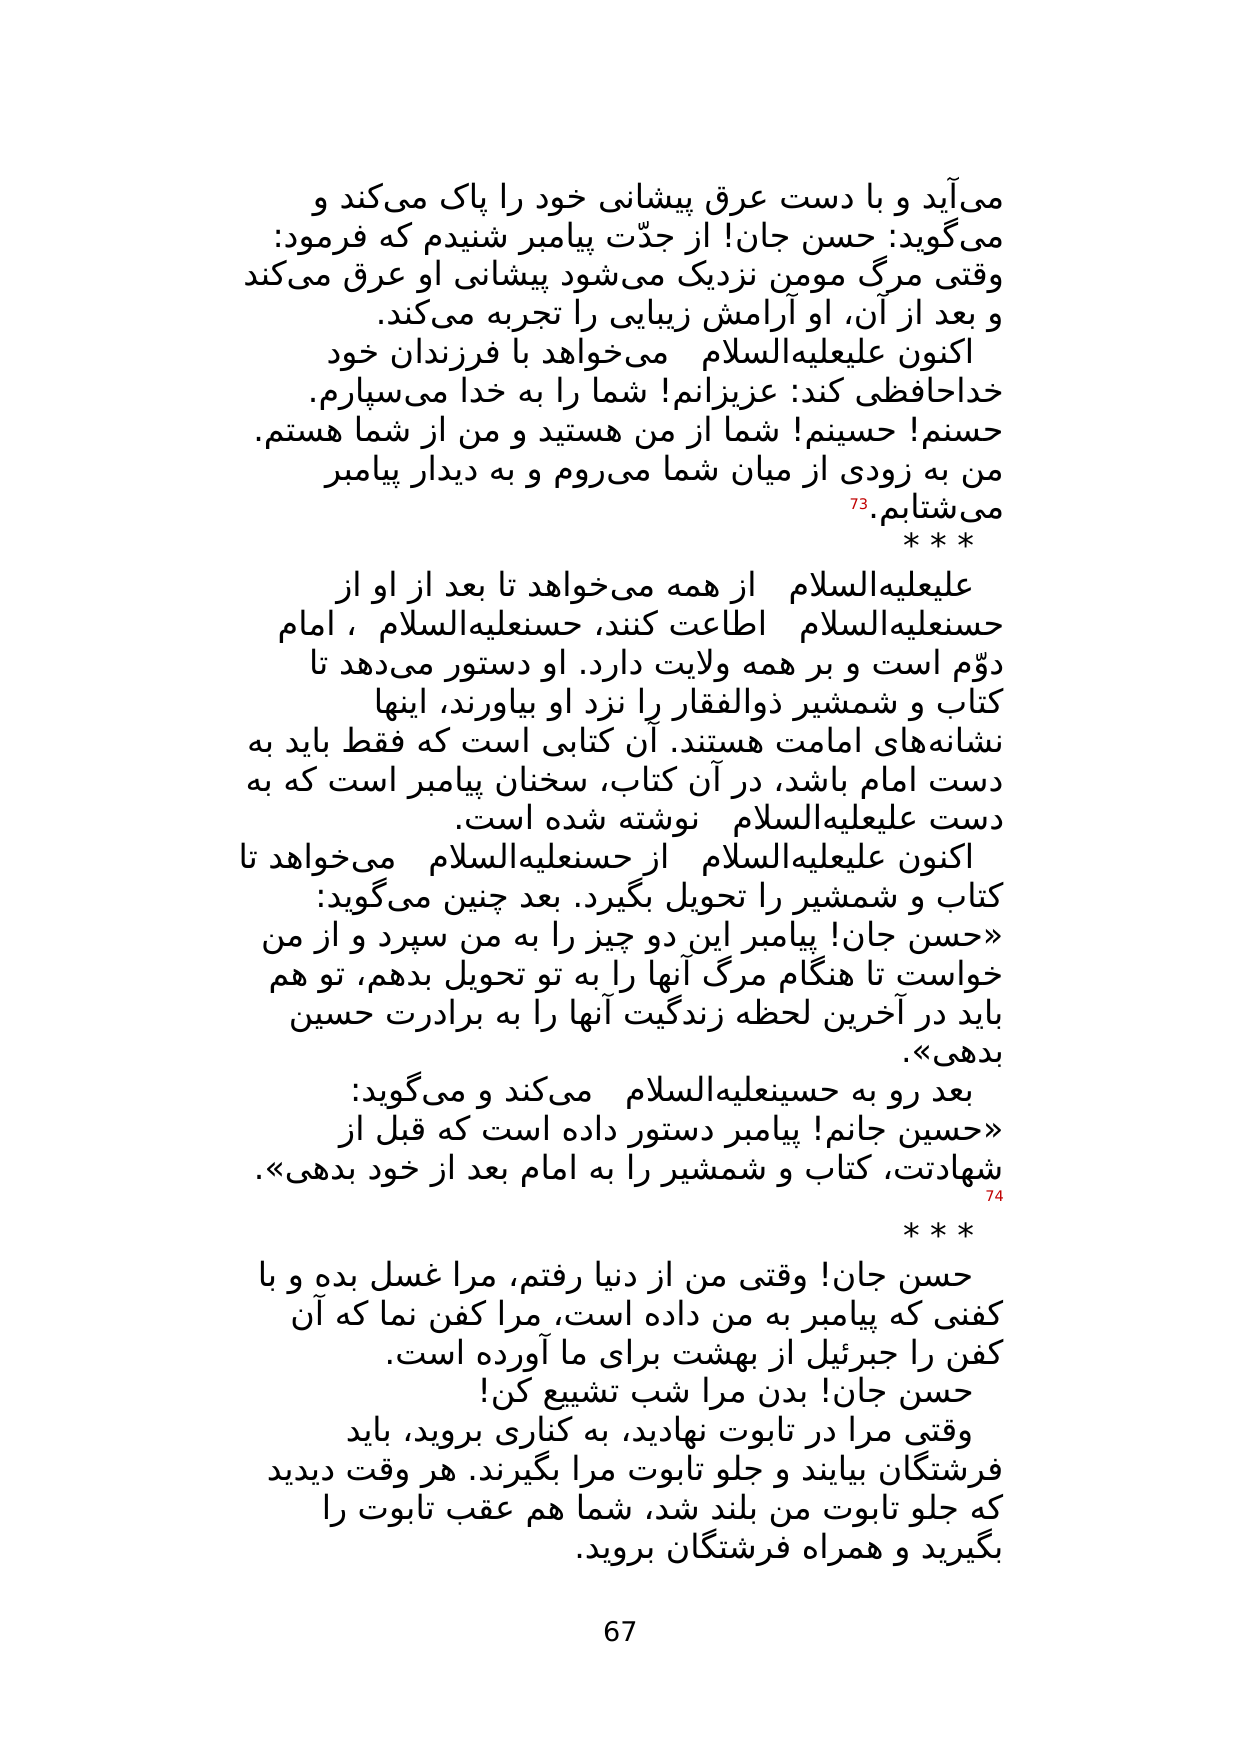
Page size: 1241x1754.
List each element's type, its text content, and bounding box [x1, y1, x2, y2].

text علیعليه‌السلام از همه می‌خواهد تا بعد از او از حسنعليه‌السلام اطاعت کنند، حسنعليه‌السلام ، امام دوّم است و بر همه ولایت دارد. او دستور می‌دهد تا کتاب و شمشیر ذوالفقار را نزد او بیاورند، اینها نشانه‌های امامت هستند. آن کتابی است که فقط باید به دست امام باشد، در آن کتاب، سخنان پیامبر است که به دست علیعليه‌السلام نوشته شده است. [236, 566, 1004, 838]
text حسن جان! وقتی من از دنیا رفتم، مرا غسل بده و با کفنی که پیامبر به من داده است، مرا کفن نما که آن کفن را جبرئیل از بهشت برای ما آورده است. [236, 1255, 1004, 1372]
text اکنون علیعليه‌السلام می‌خواهد با فرزندان خود خداحافظی کند: عزیزانم! شما را به خدا می‌سپارم. حسنم! حسینم! شما از من هستید و من از شما هستم. من به زودی از میان شما می‌روم و به دیدار پیامبر می‌شتابم.73 [236, 333, 1004, 527]
text حسن جان! بدن مرا شب تشییع کن! [236, 1372, 1004, 1411]
text اکنون علیعليه‌السلام از حسنعليه‌السلام می‌خواهد تا کتاب و شمشیر را تحویل بگیرد. بعد چنین می‌گوید: «حسن جان! پیامبر این دو چیز را به من سپرد و از من خواست تا هنگام مرگ آنها را به تو تحویل بدهم، تو هم باید در آخرین لحظه زندگیت آنها را به برادرت حسین بدهی». [236, 838, 1004, 1071]
text وقتی مرا در تابوت نهادید، به کناری بروید، باید فرشتگان بیایند و جلو تابوت مرا بگیرند. هر وقت دیدید که جلو تابوت من بلند شد، شما هم عقب تابوت را بگیرید و همراه فرشتگان بروید. [236, 1411, 1004, 1566]
text * * * [236, 527, 1004, 566]
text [236, 177, 1004, 333]
text بعد رو به حسینعليه‌السلام می‌کند و می‌گوید: «حسین جانم! پیامبر دستور داده است که قبل از شهادتت، کتاب و شمشیر را به امام بعد از خود بدهی».74 [236, 1071, 1004, 1217]
text * * * [236, 1217, 1004, 1255]
